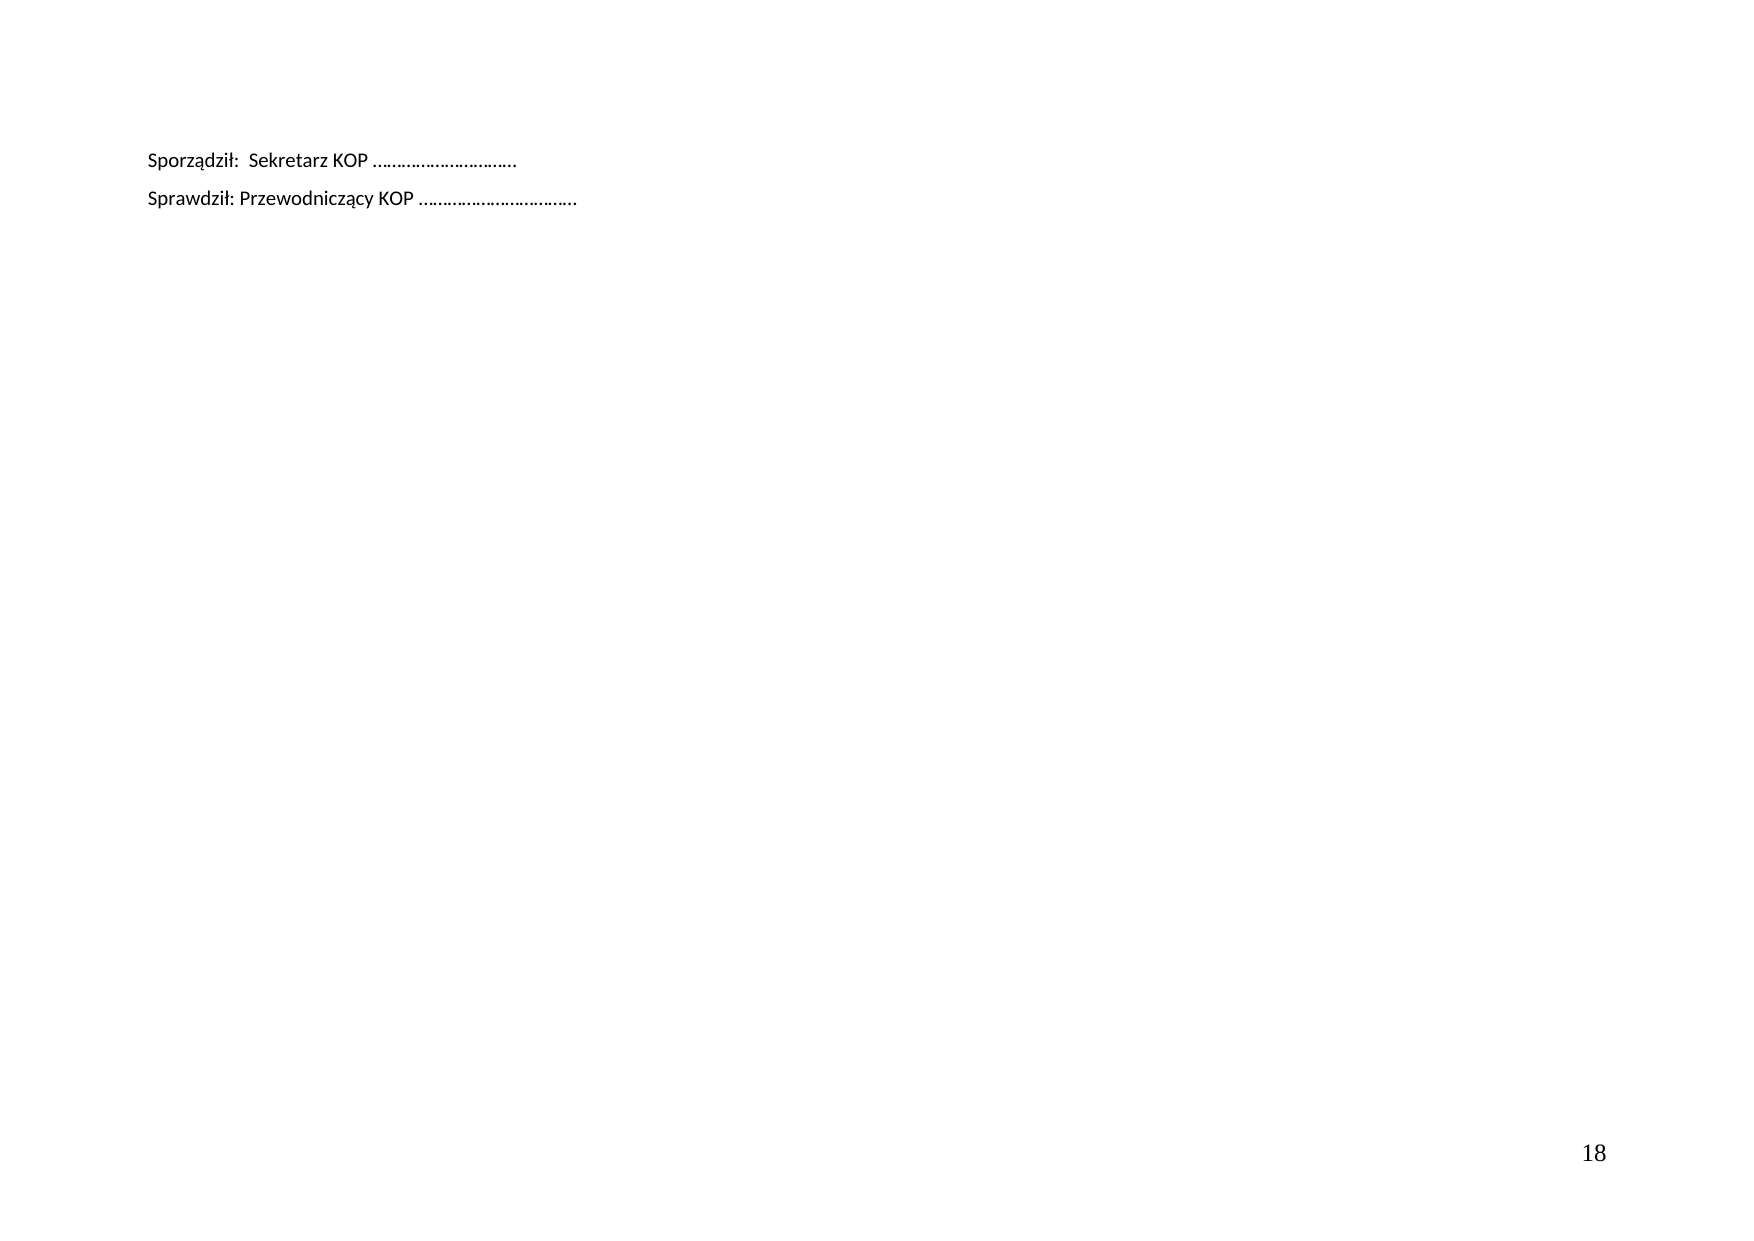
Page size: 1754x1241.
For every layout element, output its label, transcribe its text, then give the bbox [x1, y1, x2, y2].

text Sporządził: Sekretarz KOP ………………………… [148, 148, 1606, 173]
text Sprawdził: Przewodniczący KOP …………………………… [148, 186, 1606, 211]
